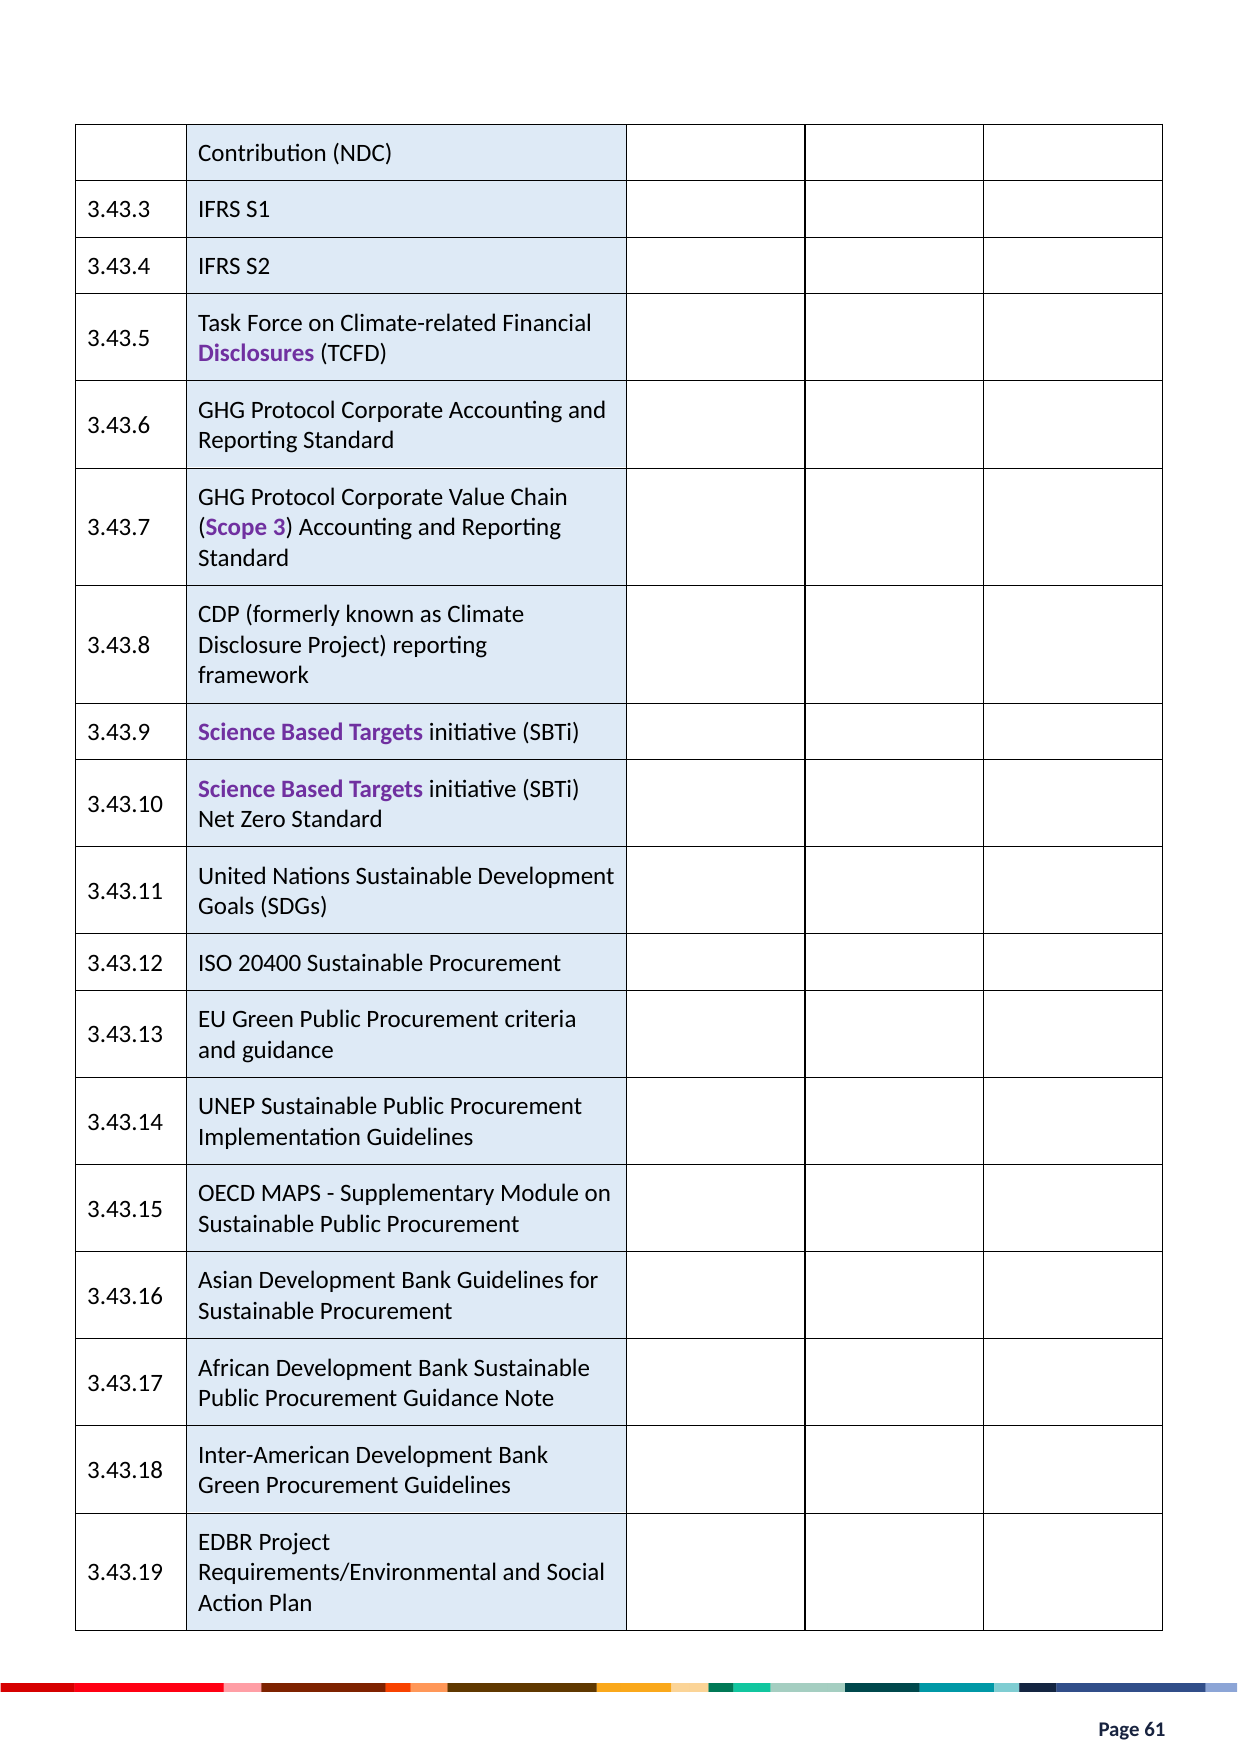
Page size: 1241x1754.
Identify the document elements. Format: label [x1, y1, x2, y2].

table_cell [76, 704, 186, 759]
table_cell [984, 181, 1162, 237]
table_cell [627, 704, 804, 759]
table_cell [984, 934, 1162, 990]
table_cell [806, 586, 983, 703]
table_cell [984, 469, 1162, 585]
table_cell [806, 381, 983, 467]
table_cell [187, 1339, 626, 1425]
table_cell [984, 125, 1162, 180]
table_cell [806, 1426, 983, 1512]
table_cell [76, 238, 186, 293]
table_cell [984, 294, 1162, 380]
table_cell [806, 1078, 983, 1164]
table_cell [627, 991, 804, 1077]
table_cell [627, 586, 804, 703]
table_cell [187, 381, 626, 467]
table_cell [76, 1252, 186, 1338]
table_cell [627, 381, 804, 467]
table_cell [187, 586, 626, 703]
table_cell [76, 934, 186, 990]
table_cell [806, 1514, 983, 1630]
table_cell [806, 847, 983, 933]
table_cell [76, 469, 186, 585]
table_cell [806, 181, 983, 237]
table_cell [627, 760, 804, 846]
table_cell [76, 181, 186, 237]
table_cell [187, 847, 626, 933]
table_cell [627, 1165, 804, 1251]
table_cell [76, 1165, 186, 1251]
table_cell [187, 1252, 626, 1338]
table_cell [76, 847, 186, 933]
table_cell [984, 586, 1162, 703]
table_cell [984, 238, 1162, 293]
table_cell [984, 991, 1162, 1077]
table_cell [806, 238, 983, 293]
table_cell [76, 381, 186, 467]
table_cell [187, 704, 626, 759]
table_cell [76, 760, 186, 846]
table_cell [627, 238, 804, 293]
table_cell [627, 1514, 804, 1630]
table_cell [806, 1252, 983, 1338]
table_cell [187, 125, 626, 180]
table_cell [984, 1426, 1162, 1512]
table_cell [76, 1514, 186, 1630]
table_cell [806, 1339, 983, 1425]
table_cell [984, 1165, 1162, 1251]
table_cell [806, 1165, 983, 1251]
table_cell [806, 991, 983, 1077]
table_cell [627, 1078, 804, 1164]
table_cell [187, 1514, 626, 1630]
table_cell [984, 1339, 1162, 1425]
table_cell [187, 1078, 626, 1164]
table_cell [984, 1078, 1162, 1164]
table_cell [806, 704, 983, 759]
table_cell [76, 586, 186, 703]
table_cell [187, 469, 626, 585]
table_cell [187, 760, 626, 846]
picture [0, 1683, 1236, 1692]
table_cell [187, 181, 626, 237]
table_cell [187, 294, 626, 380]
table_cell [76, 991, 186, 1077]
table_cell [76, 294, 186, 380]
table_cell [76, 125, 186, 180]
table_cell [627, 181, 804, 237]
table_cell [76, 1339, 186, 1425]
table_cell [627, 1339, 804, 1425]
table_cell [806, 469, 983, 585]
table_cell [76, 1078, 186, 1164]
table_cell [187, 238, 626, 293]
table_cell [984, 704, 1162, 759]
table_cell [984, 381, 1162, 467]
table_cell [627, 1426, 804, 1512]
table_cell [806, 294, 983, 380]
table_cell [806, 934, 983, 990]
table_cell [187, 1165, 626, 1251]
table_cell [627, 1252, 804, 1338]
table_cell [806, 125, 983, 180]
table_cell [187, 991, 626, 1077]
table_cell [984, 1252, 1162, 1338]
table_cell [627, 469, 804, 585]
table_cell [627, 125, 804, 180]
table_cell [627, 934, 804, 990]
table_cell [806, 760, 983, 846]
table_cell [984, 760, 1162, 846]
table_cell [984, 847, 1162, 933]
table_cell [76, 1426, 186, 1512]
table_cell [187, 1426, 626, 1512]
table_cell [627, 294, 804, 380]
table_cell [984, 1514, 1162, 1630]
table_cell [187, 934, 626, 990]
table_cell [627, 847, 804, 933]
